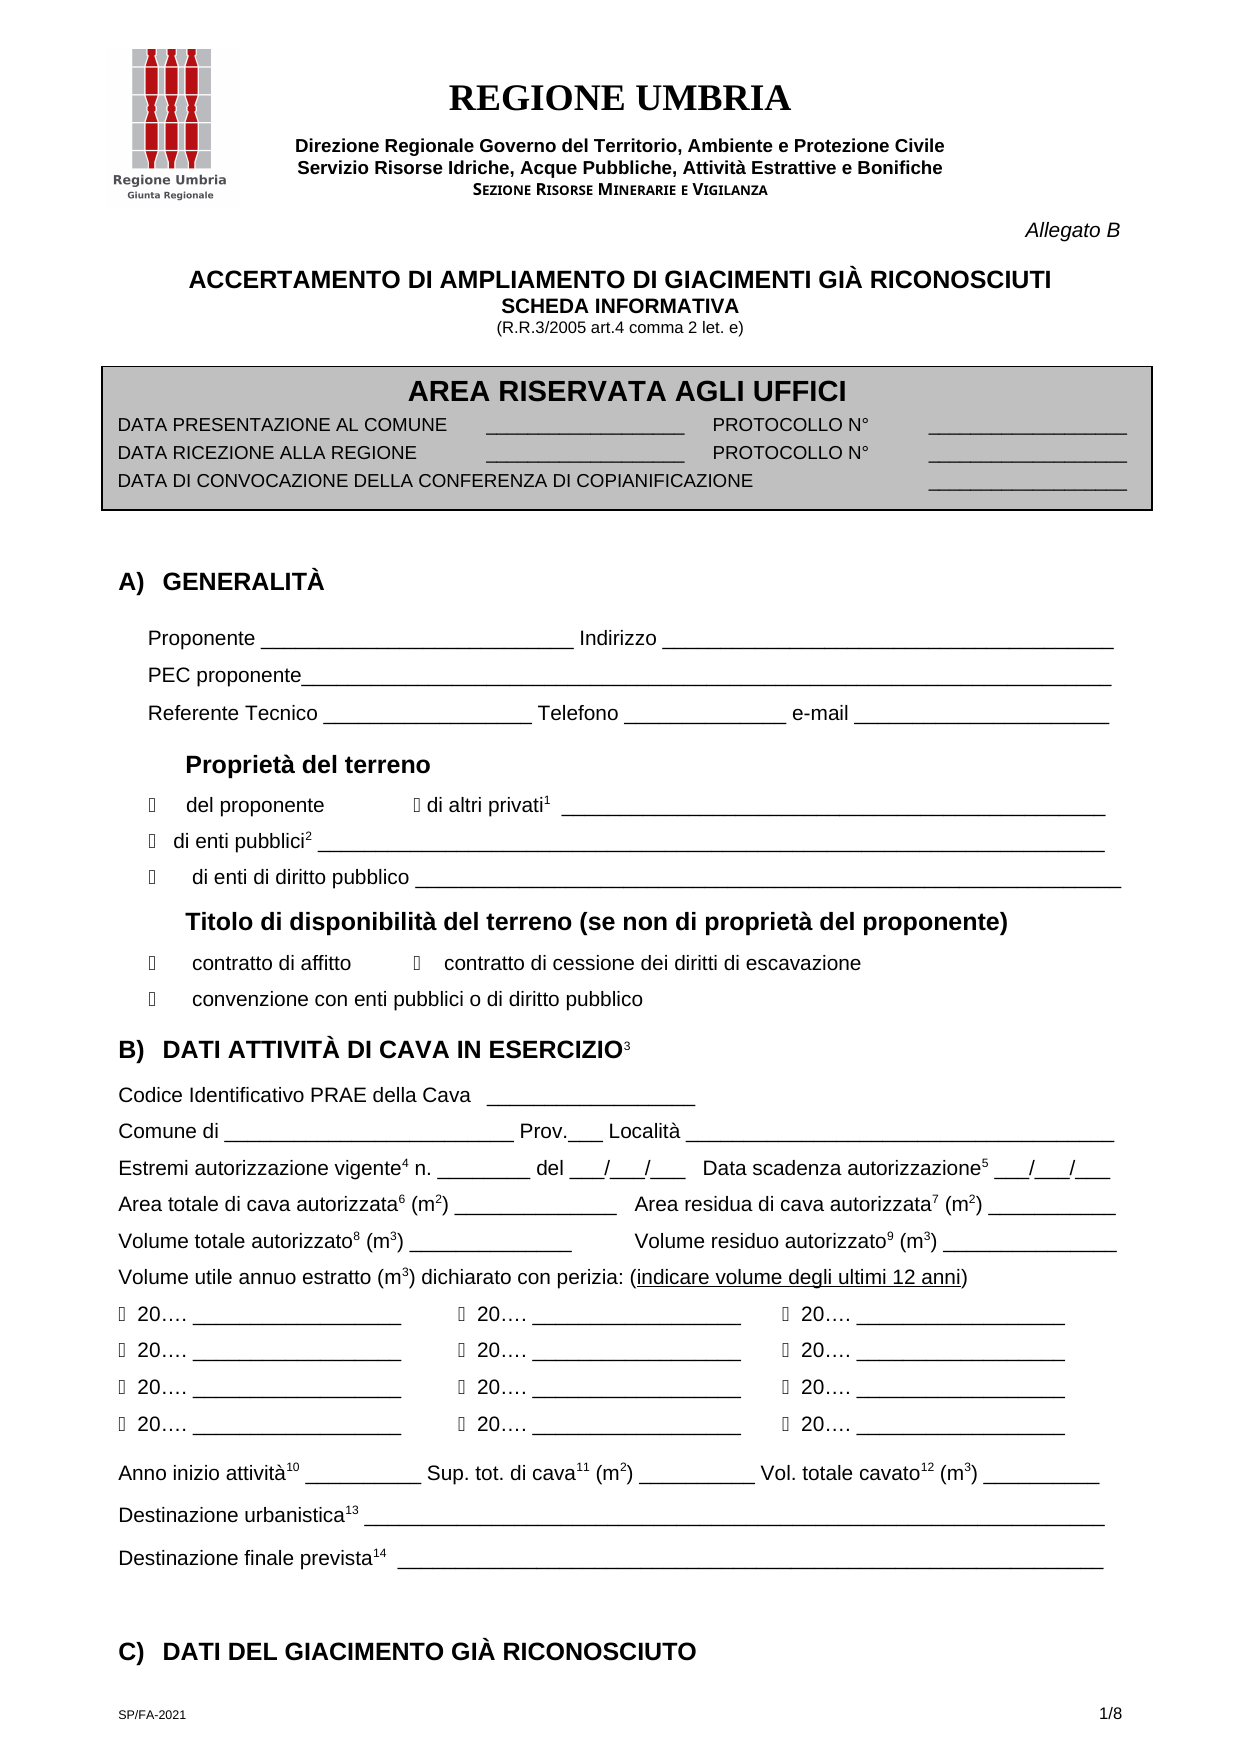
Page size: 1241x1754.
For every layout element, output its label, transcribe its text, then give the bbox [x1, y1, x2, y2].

text Volume utile annuo estratto (m3) dichiarato con perizia: (indicare volume degli ultimi 12 anni) [118, 1265, 1122, 1289]
list DATI ATTIVITÀ DI CAVA IN ESERCIZIO [118, 1035, 1122, 1064]
text ACCERTAMENTO DI AMPLIAMENTO DI GIACIMENTI GIÀ RICONOSCIUTI [118, 265, 1122, 294]
text Titolo di disponibilità del terreno (se non di proprietà del proponente) [185, 907, 1122, 936]
text (R.R.3/2005 art.4 comma 2 let. e) [118, 318, 1122, 337]
text Area totale di cava autorizzata (m2) ______________ Area residua di cava autorizzata (m2) ___________ [118, 1192, 1122, 1216]
text di enti pubblici ____________________________________________________________________ [148, 829, 1122, 853]
text Proprietà del terreno [185, 750, 1122, 778]
text Codice Identificativo PRAE della Cava __________________ [118, 1083, 1122, 1107]
subtitle Referente Tecnico __________________ Telefono ______________ e-mail ______________________ [148, 701, 1122, 725]
subtitle Anno inizio attività __________ Sup. tot. di cava (m2) __________ Vol. totale cavato (m3) __________ [118, 1460, 1122, 1484]
text Allegato B [88, 217, 1122, 241]
text SCHEDA INFORMATIVA [118, 294, 1122, 318]
list del proponente di altri privati _______________________________________________ [148, 793, 1122, 817]
text convenzione con enti pubblici o di diritto pubblico [148, 986, 1122, 1010]
text 20…. __________________ 20…. __________________ 20…. __________________ [118, 1411, 1122, 1435]
subtitle PEC proponente______________________________________________________________________ [148, 663, 1122, 687]
text Comune di _________________________ Prov.___ Località _____________________________________ [118, 1119, 1122, 1143]
subtitle Destinazione urbanistica ________________________________________________________________ [118, 1503, 1122, 1527]
subtitle Proponente ___________________________ Indirizzo _______________________________________ [148, 626, 1122, 650]
list GENERALITÀ [118, 567, 1122, 596]
subtitle Destinazione finale prevista _____________________________________________________________ [118, 1546, 1122, 1570]
text Estremi autorizzazione vigente n. ________ del ___/___/___ Data scadenza autorizzazione ___/___/___ [118, 1156, 1122, 1180]
text di enti di diritto pubblico _____________________________________________________________ [148, 865, 1122, 889]
list DATI DEL GIACIMENTO GIÀ RICONOSCIUTO [118, 1636, 1122, 1665]
text 20…. __________________ 20…. __________________ 20…. __________________ [118, 1338, 1122, 1362]
text 20…. __________________ 20…. __________________ 20…. __________________ [118, 1375, 1122, 1399]
text 20…. __________________ 20…. __________________ 20…. __________________ [118, 1302, 1122, 1326]
text contratto di affitto contratto di cessione dei diritti di escavazione [148, 950, 1122, 974]
picture [105, 49, 241, 209]
text Volume totale autorizzato (m3) ______________ Volume residuo autorizzato (m3) _______________ [118, 1229, 1122, 1253]
